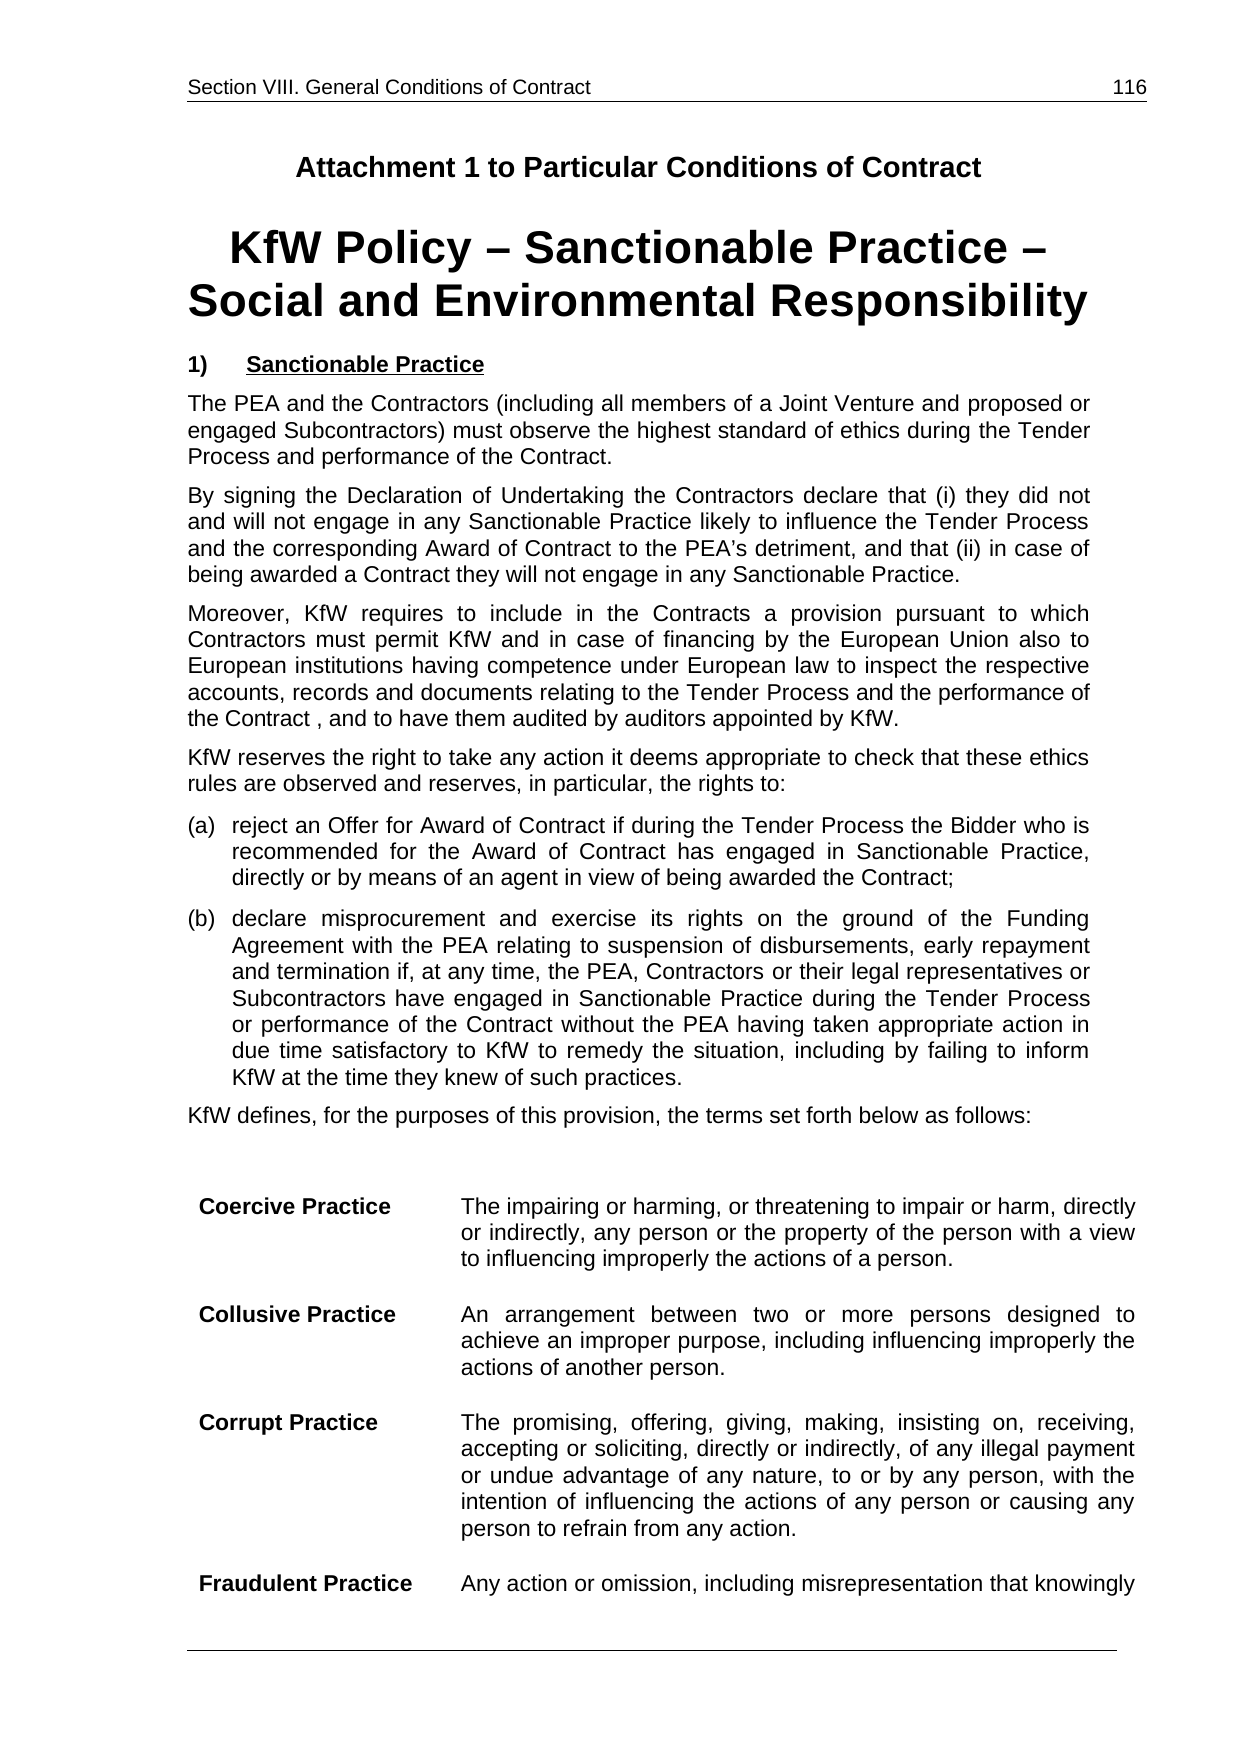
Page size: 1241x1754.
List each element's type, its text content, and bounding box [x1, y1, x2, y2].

table_cell An arrangement between two or more persons designed to achieve an improper purpose, including influencing improperly the actions of another person. [449, 1288, 1147, 1397]
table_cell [449, 1558, 1147, 1596]
table_cell The promising, offering, giving, making, insisting on, receiving, accepting or soliciting, directly or indirectly, of any illegal payment or undue advantage of any nature, to or by any person, with the intention of influencing the actions of any person or causing any person to refrain from any action. [449, 1397, 1147, 1557]
text KfW Policy – Sanctionable Practice – Social and Environmental Responsibility [187, 221, 1090, 326]
text (a) reject an Offer for Award of Contract if during the Tender Process the Bidder who is recommended for the Award of Contract has engaged in Sanctionable Practice, directly or by means of an agent in view of being awarded the Contract; [187, 812, 1090, 891]
table_cell Corrupt Practice [187, 1397, 449, 1557]
text Attachment 1 to Particular Conditions of Contract [187, 150, 1090, 183]
text KfW reserves the right to take any action it deems appropriate to check that these ethics rules are observed and reserves, in particular, the rights to: [187, 744, 1090, 797]
table_header Coercive Practice [187, 1180, 449, 1288]
table_header The impairing or harming, or threatening to impair or harm, directly or indirectly, any person or the property of the person with a view to influencing improperly the actions of a person. [449, 1180, 1147, 1288]
text KfW defines, for the purposes of this provision, the terms set forth below as follows: [187, 1102, 1090, 1129]
table_cell Fraudulent Practice [187, 1558, 449, 1596]
text The PEA and the Contractors (including all members of a Joint Venture and proposed or engaged Subcontractors) must observe the highest standard of ethics during the Tender Process and performance of the Contract. [187, 390, 1090, 469]
list Sanctionable Practice [187, 351, 1090, 378]
text By signing the Declaration of Undertaking the Contractors declare that (i) they did not and will not engage in any Sanctionable Practice likely to influence the Tender Process and the corresponding Award of Contract to the PEA’s detriment, and that (ii) in case of being awarded a Contract they will not engage in any Sanctionable Practice. [187, 482, 1090, 587]
text Moreover, KfW requires to include in the Contracts a provision pursuant to which Contractors must permit KfW and in case of financing by the European Union also to European institutions having competence under European law to inspect the respective accounts, records and documents relating to the Tender Process and the performance of the Contract , and to have them audited by auditors appointed by KfW. [187, 600, 1090, 732]
table_cell Collusive Practice [187, 1288, 449, 1397]
text (b) declare misprocurement and exercise its rights on the ground of the Funding Agreement with the PEA relating to suspension of disbursements, early repayment and termination if, at any time, the PEA, Contractors or their legal representatives or Subcontractors have engaged in Sanctionable Practice during the Tender Process or performance of the Contract without the PEA having taken appropriate action in due time satisfactory to KfW to remedy the situation, including by failing to inform KfW at the time they knew of such practices. [187, 905, 1090, 1090]
